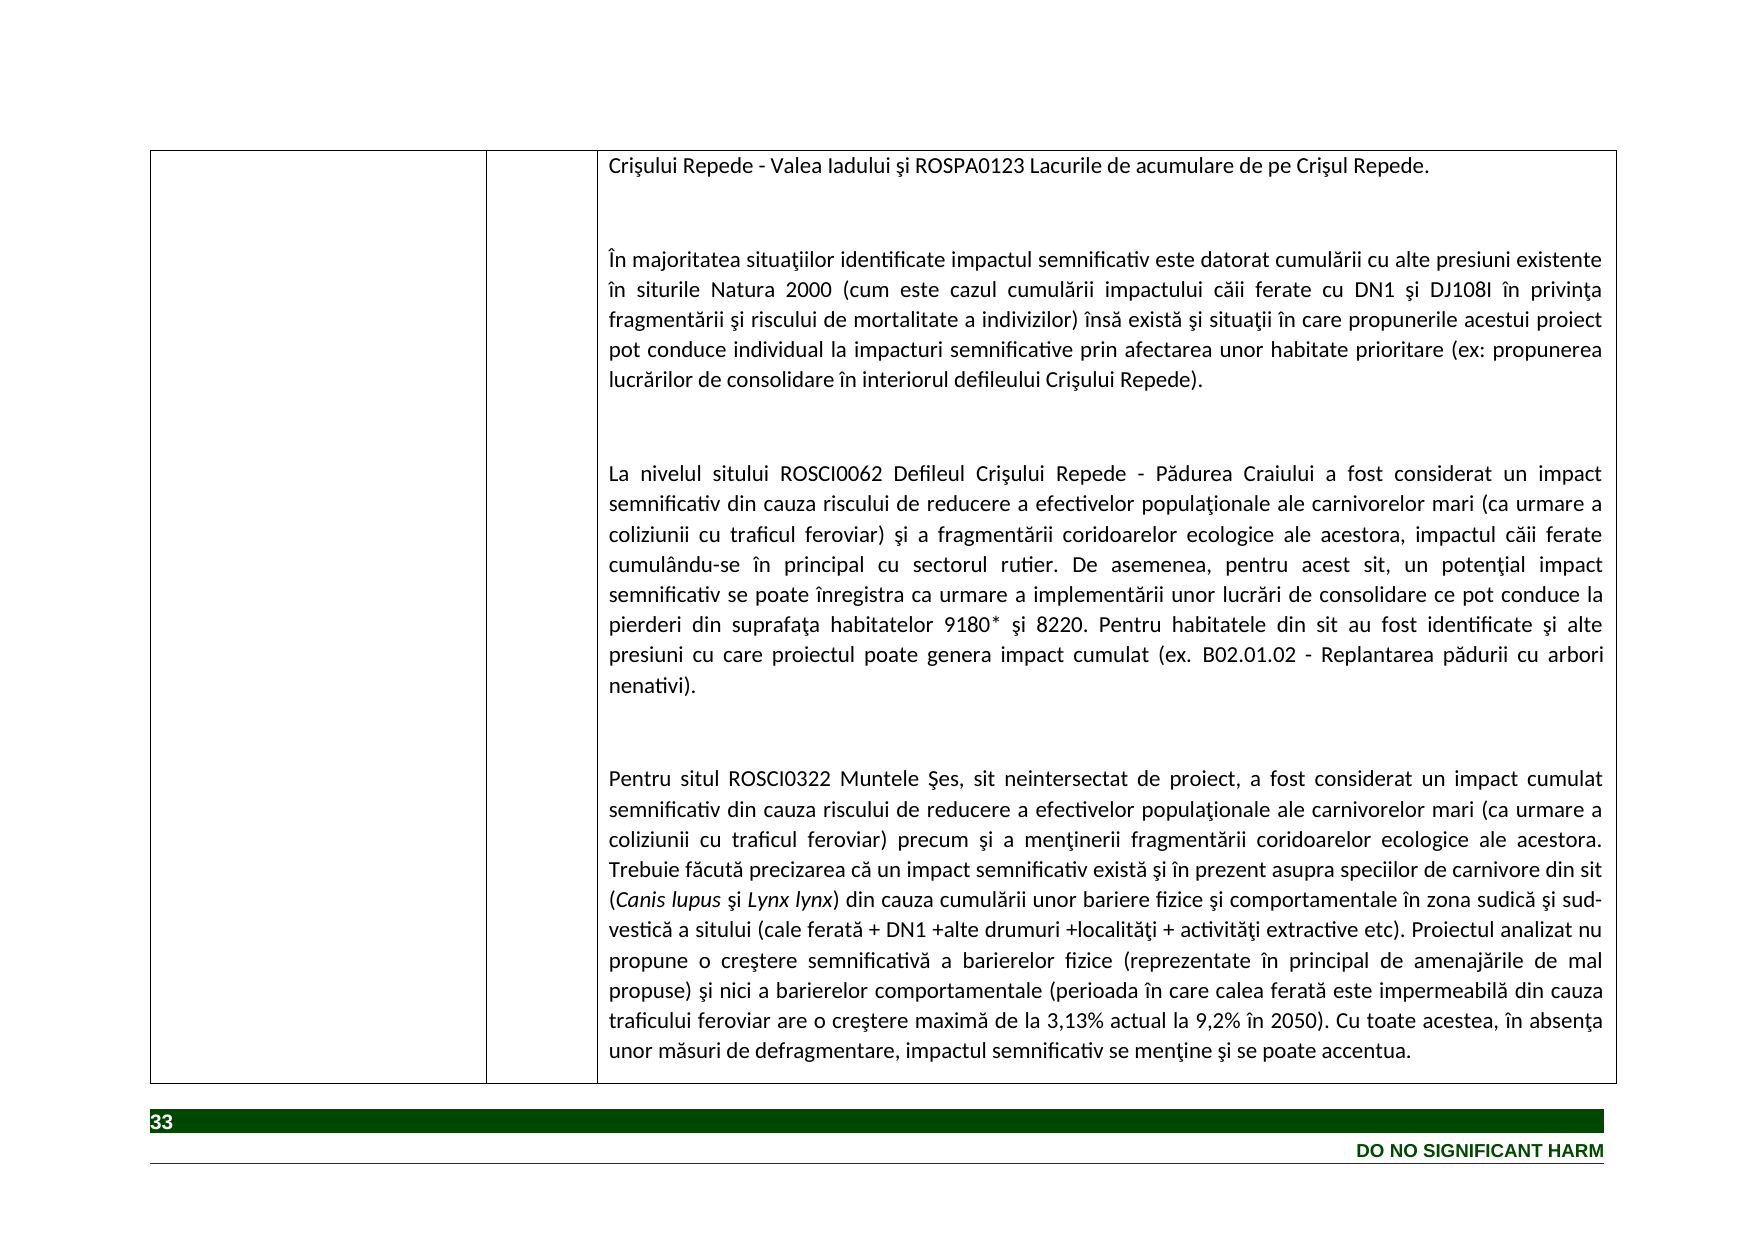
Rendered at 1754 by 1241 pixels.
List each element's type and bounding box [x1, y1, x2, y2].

table_cell [598, 151, 1616, 1083]
table_cell [151, 151, 486, 1083]
table_cell [487, 151, 597, 1083]
